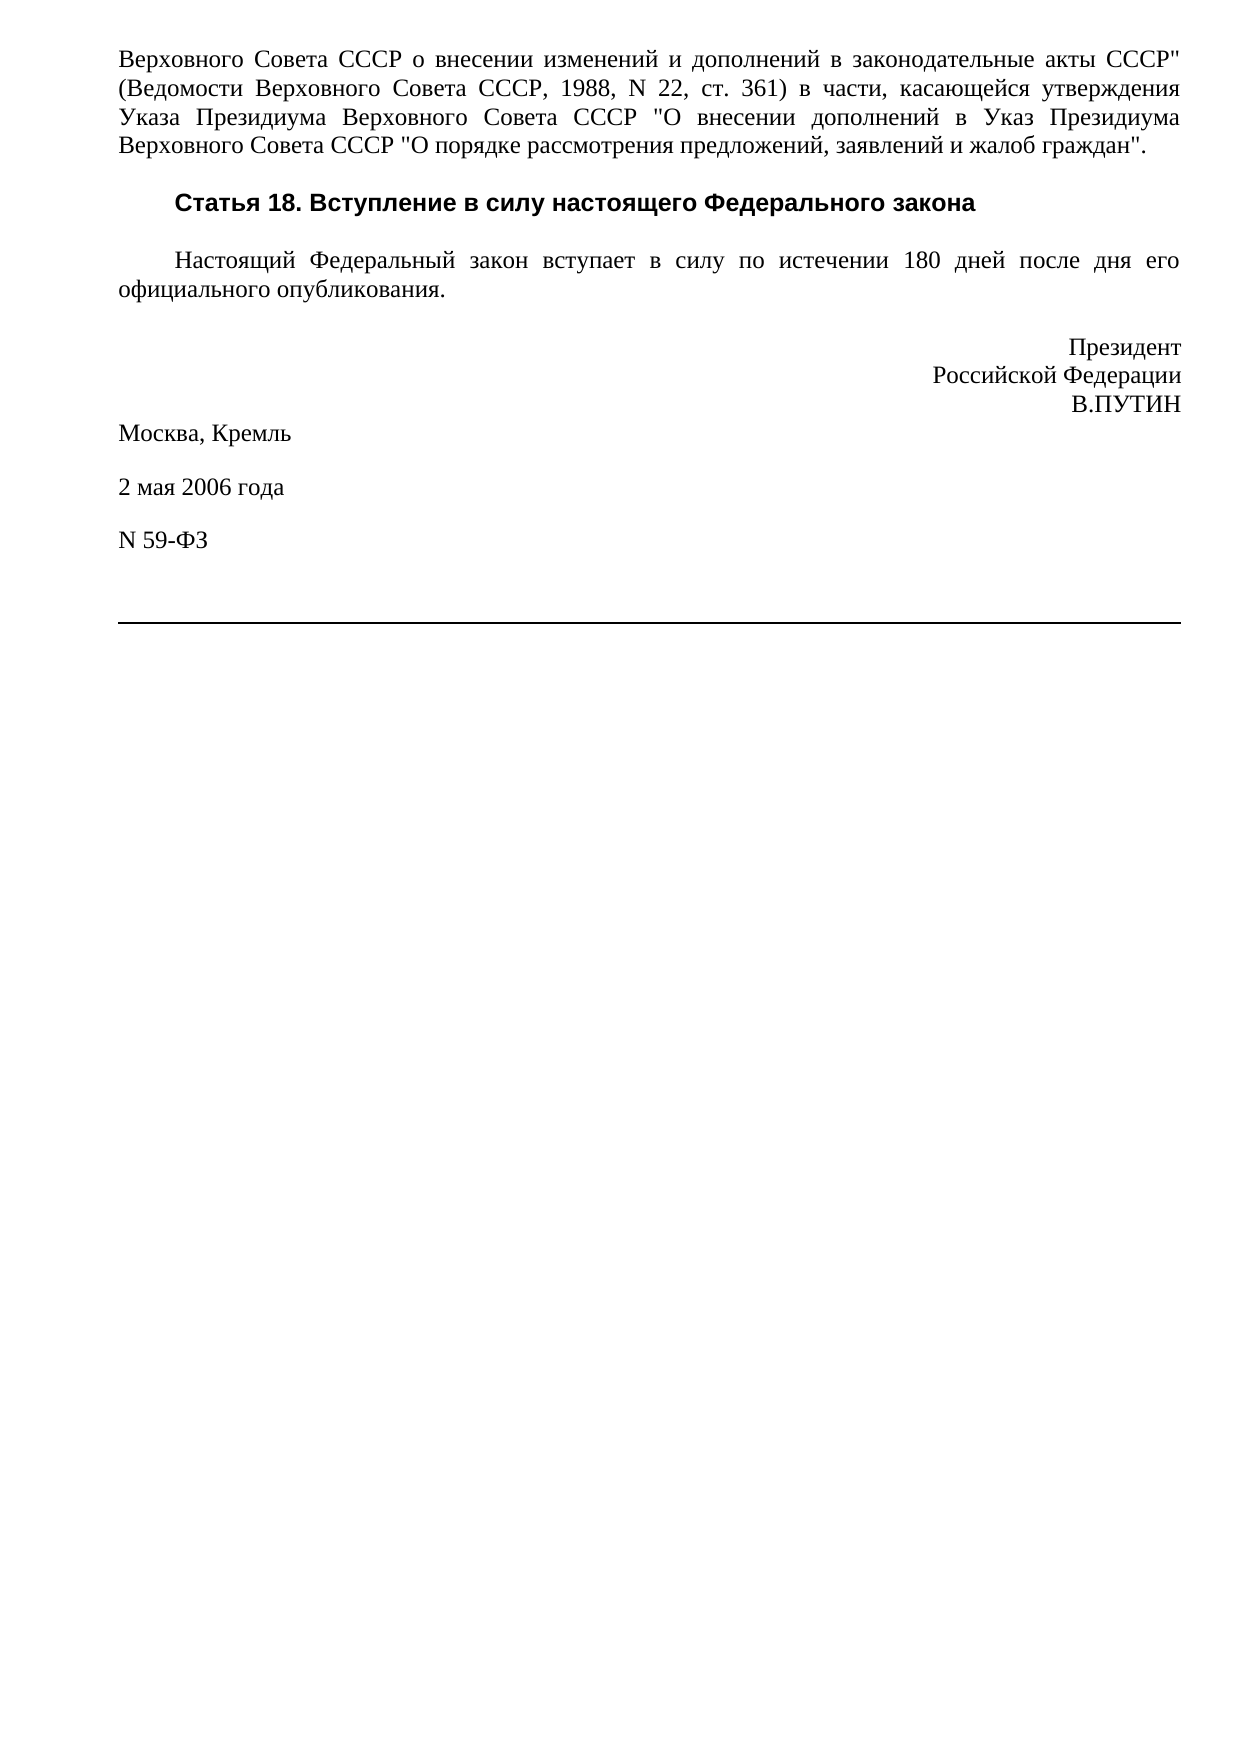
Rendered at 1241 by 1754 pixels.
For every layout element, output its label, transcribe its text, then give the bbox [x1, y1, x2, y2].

text В.ПУТИН [118, 389, 1181, 418]
text N 59-ФЗ [118, 526, 1181, 554]
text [118, 44, 1181, 159]
text Российской Федерации [118, 361, 1181, 389]
text 2 мая 2006 года [118, 472, 1181, 501]
title Статья 18. Вступление в силу настоящего Федерального закона [118, 188, 1181, 217]
text Москва, Кремль [118, 418, 1181, 447]
text Настоящий Федеральный закон вступает в силу по истечении 180 дней после дня его официального опубликования. [118, 246, 1181, 303]
text Президент [118, 332, 1181, 361]
